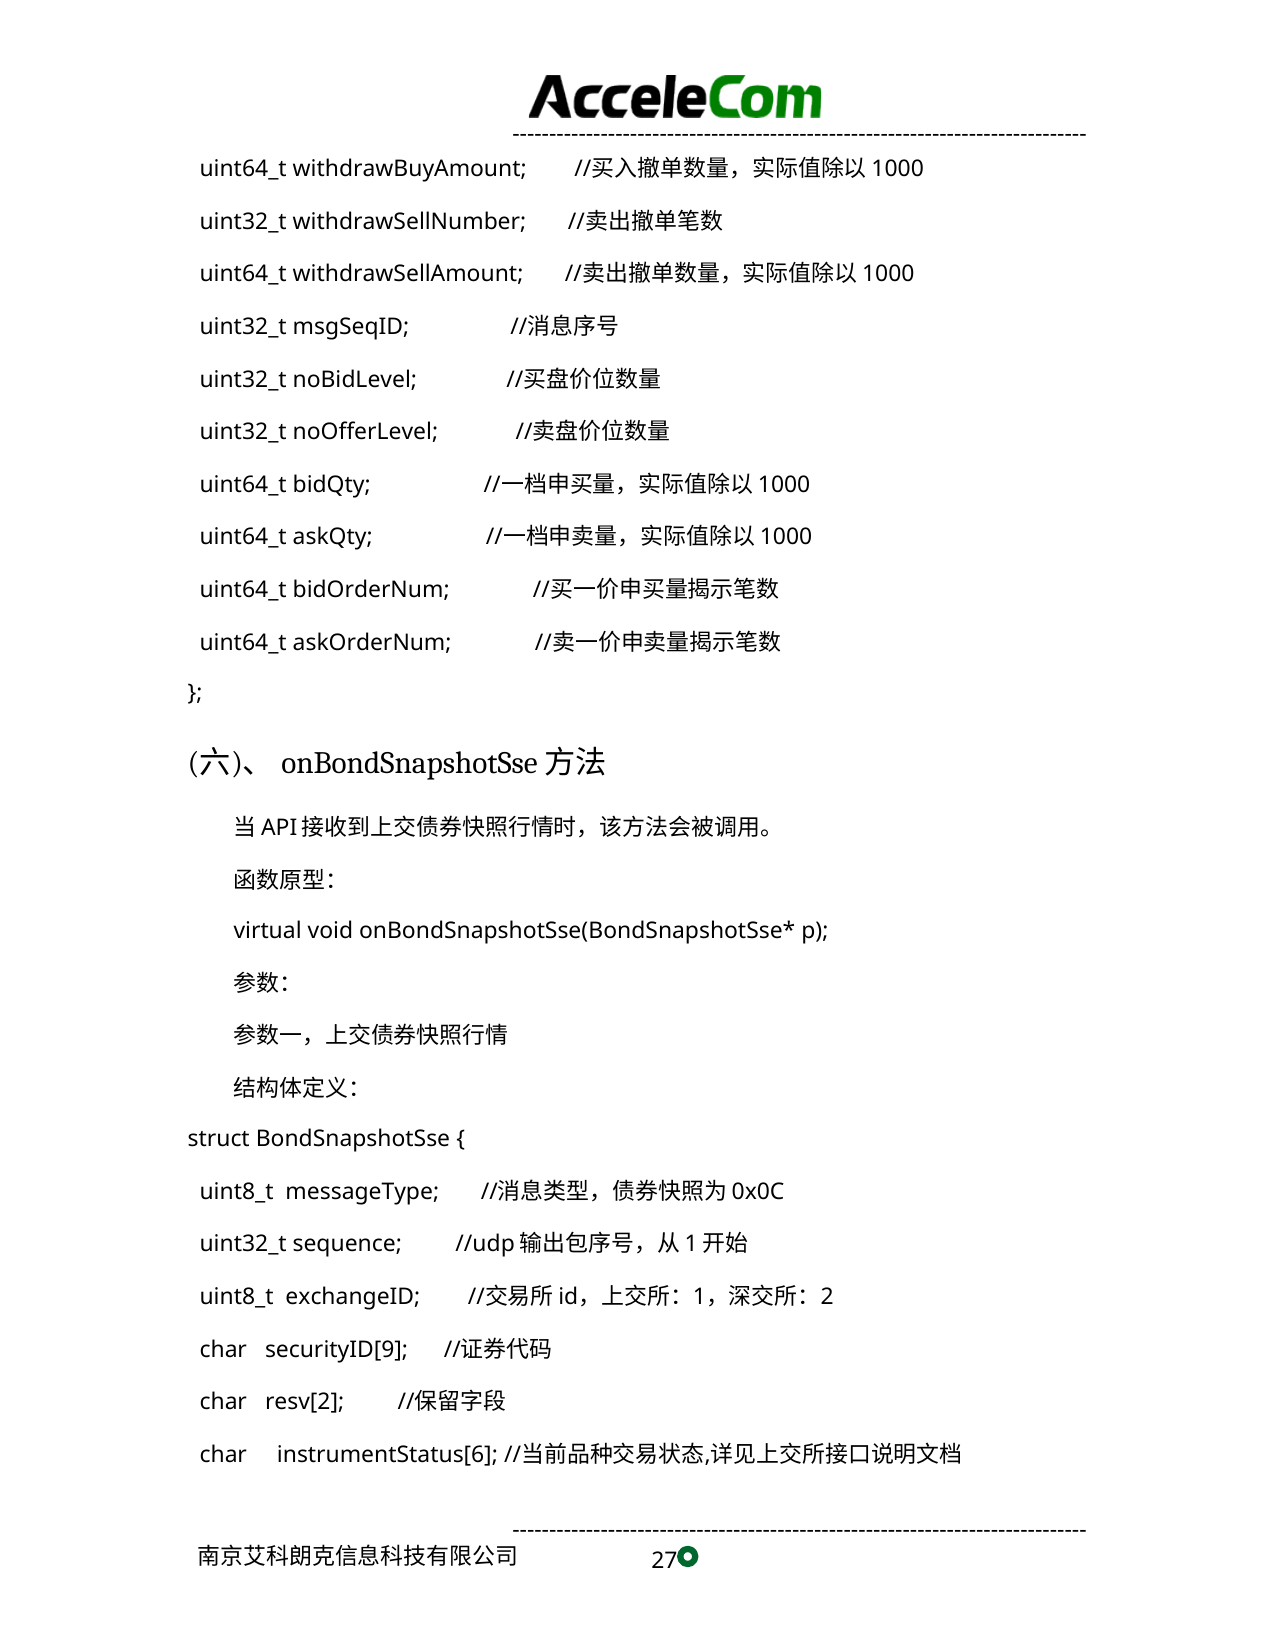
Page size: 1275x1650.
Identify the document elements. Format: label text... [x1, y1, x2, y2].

text uint32_t sequence; //udp输出包序号，从1开始 [187, 1225, 1087, 1258]
picture [528, 75, 822, 118]
text uint32_t withdrawSellNumber; //卖出撤单笔数 [187, 203, 1087, 236]
text uint64_t withdrawSellAmount; //卖出撤单数量，实际值除以1000 [187, 255, 1087, 288]
list onBondSnapshotSse方法 [187, 737, 1087, 782]
text char resv[2]; //保留字段 [187, 1383, 1087, 1416]
text uint8_t exchangeID; //交易所id，上交所：1，深交所：2 [187, 1278, 1087, 1311]
text virtual void onBondSnapshotSse(BondSnapshotSse* p); [187, 914, 1087, 946]
text 当API接收到上交债券快照行情时，该方法会被调用。 [187, 809, 1087, 842]
text char instrumentStatus[6]; //当前品种交易状态,详见上交所接口说明文档 [187, 1436, 1087, 1469]
text struct BondSnapshotSse { [187, 1122, 1087, 1153]
text uint64_t withdrawBuyAmount; //买入撤单数量，实际值除以1000 [187, 150, 1087, 183]
text char securityID[9]; //证券代码 [187, 1330, 1087, 1364]
text uint32_t noBidLevel; //买盘价位数量 [187, 360, 1087, 394]
text uint32_t msgSeqID; //消息序号 [187, 308, 1087, 341]
text uint64_t askQty; //一档申卖量，实际值除以1000 [187, 518, 1087, 552]
text }; [187, 676, 1087, 707]
text 函数原型： [187, 862, 1087, 895]
text 参数： [187, 965, 1087, 998]
text uint64_t askOrderNum; //卖一价申卖量揭示笔数 [187, 623, 1087, 657]
text uint64_t bidOrderNum; //买一价申买量揭示笔数 [187, 571, 1087, 604]
text uint32_t noOfferLevel; //卖盘价位数量 [187, 413, 1087, 446]
text 结构体定义： [187, 1070, 1087, 1103]
text 参数一，上交债券快照行情 [187, 1017, 1087, 1050]
text uint8_t messageType; //消息类型，债券快照为0x0C [187, 1173, 1087, 1206]
text uint64_t bidQty; //一档申买量，实际值除以1000 [187, 466, 1087, 499]
